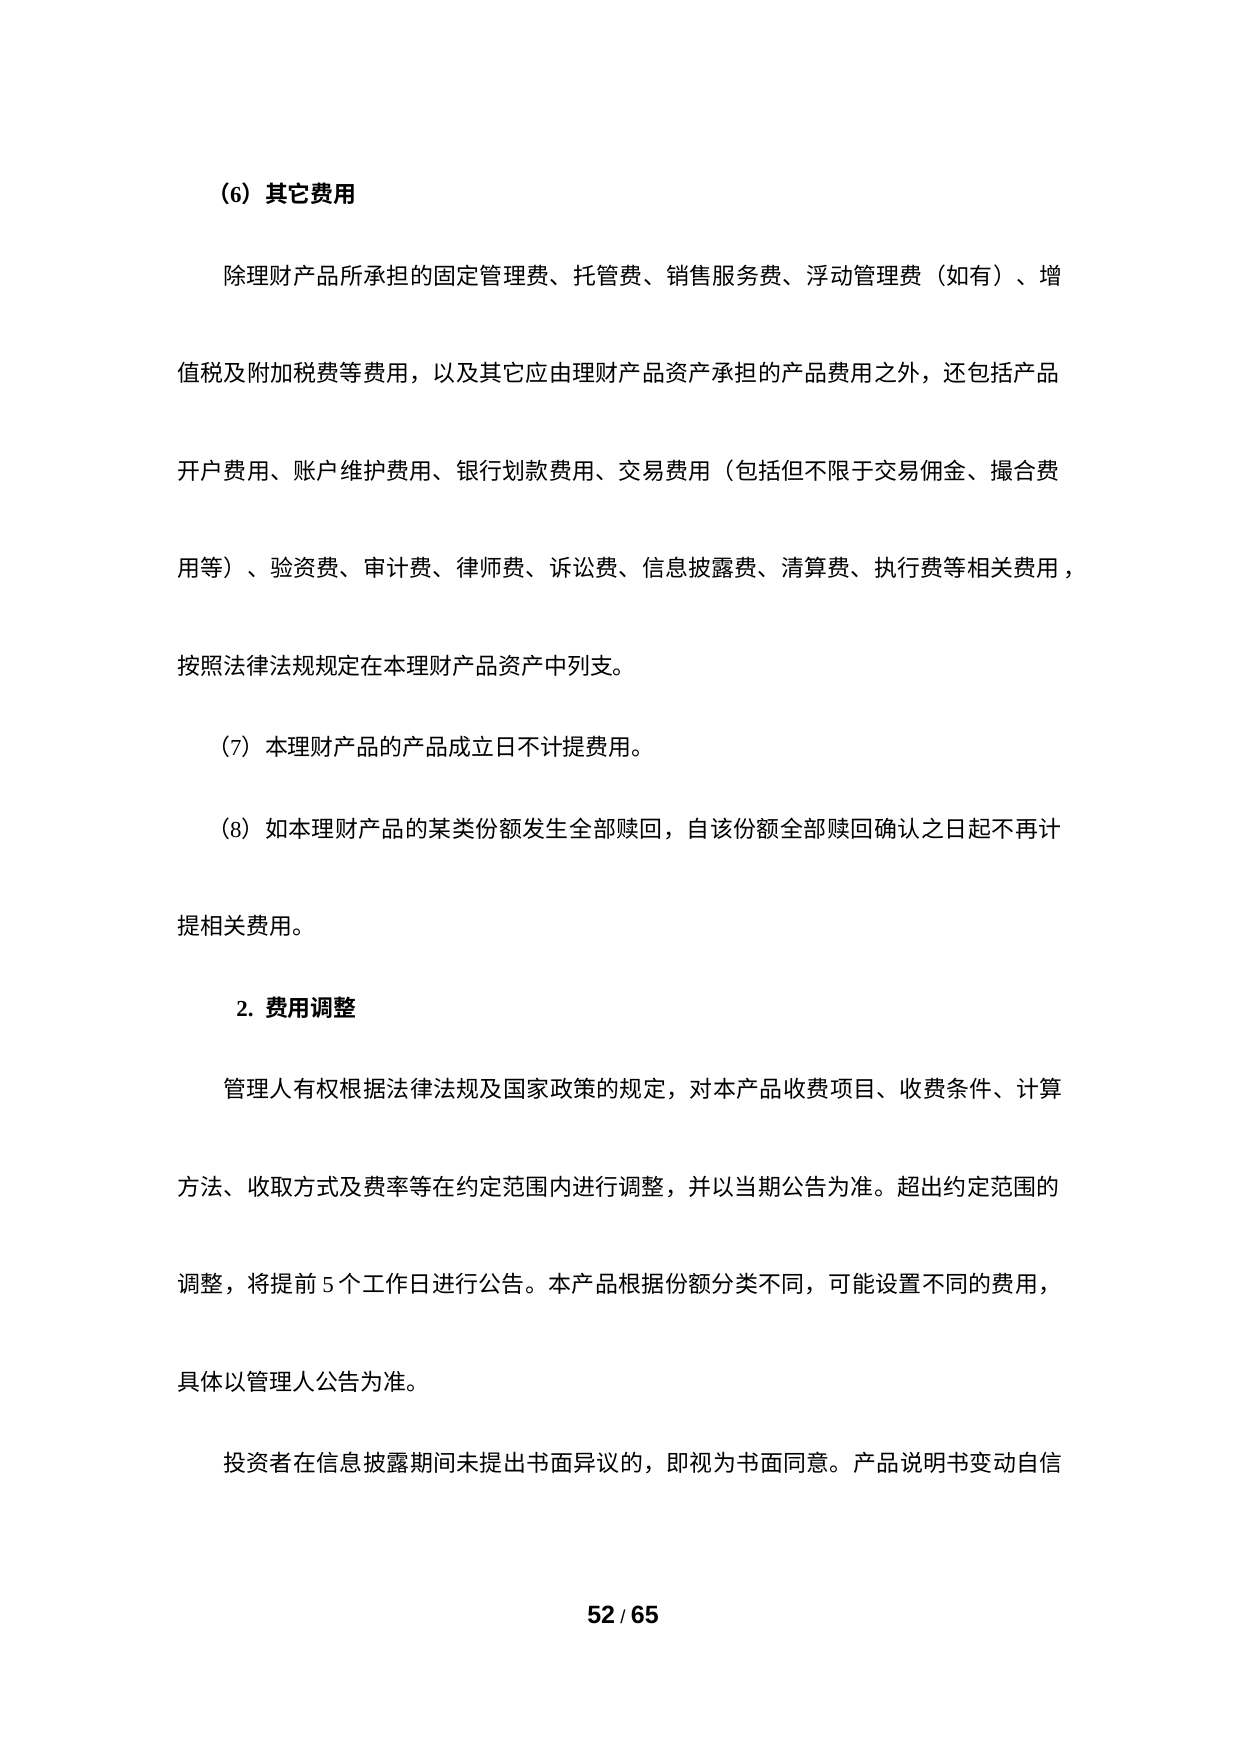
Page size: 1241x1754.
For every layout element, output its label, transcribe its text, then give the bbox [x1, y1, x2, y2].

list 本理财产品的产品成立日不计提费用。 [177, 713, 1063, 778]
list 费用调整 [177, 974, 1063, 1039]
text 管理人有权根据法律法规及国家政策的规定，对本产品收费项目、收费条件、计算方法、收取方式及费率等在约定范围内进行调整，并以当期公告为准。超出约定范围的调整，将提前5个工作日进行公告。本产品根据份额分类不同，可能设置不同的费用，具体以管理人公告为准。 [177, 1055, 1063, 1413]
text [177, 1429, 1063, 1494]
list 如本理财产品的某类份额发生全部赎回，自该份额全部赎回确认之日起不再计提相关费用。 [177, 795, 1063, 957]
text 除理财产品所承担的固定管理费、托管费、销售服务费、浮动管理费（如有）、增值税及附加税费等费用，以及其它应由理财产品资产承担的产品费用之外，还包括产品开户费用、账户维护费用、银行划款费用、交易费用（包括但不限于交易佣金、撮合费用等）、验资费、审计费、律师费、诉讼费、信息披露费、清算费、执行费等相关费用，按照法律法规规定在本理财产品资产中列支。 [177, 242, 1063, 697]
list 其它费用 [177, 160, 1063, 225]
